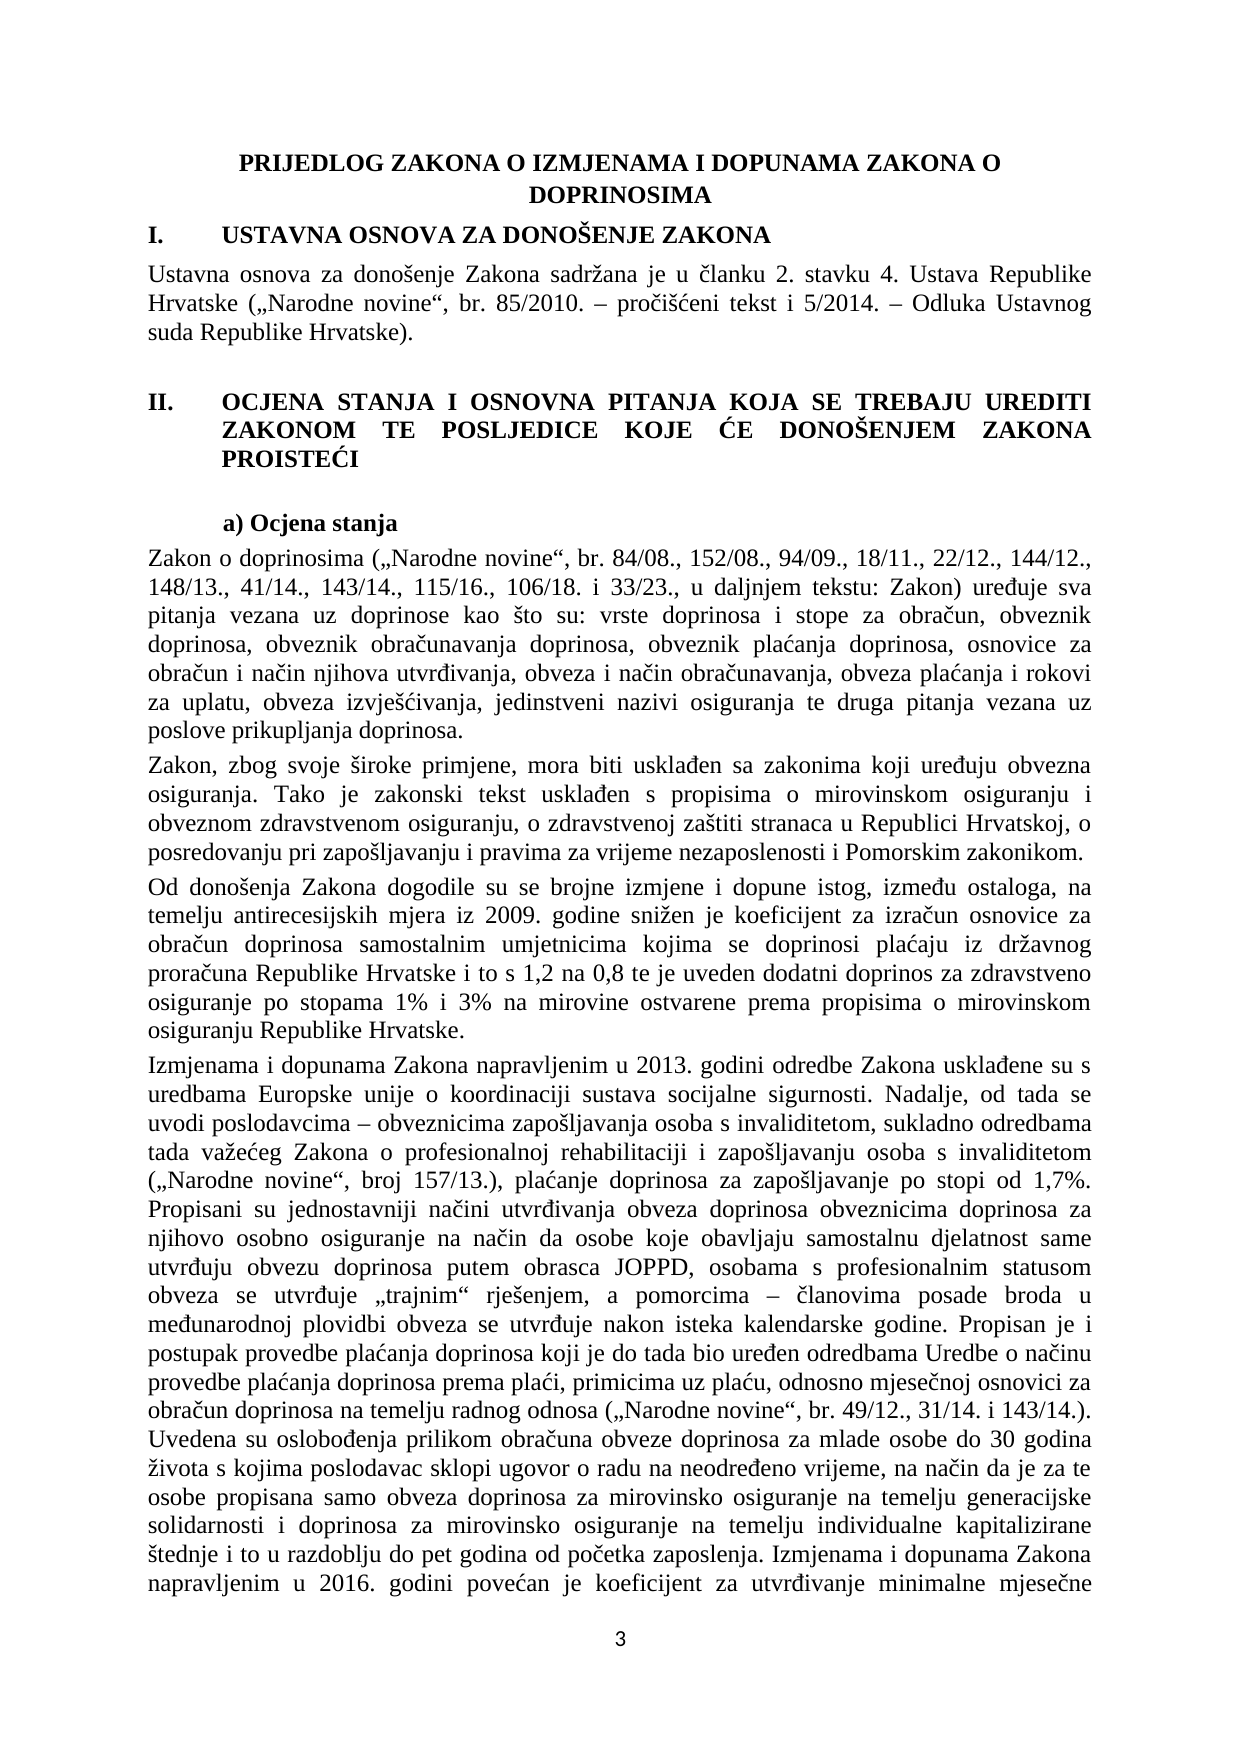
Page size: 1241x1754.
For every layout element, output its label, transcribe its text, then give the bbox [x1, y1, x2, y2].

list a) Ocjena stanja [185, 508, 1093, 537]
text II. OCJENA STANJA I OSNOVNA PITANJA KOJA SE TREBAJU UREDITI ZAKONOM TE POSLJEDICE KOJE ĆE DONOŠENJEM ZAKONA PROISTEĆI [148, 387, 1093, 473]
text Ustavna osnova za donošenje Zakona sadržana je u članku 2. stavku 4. Ustava Republike Hrvatske („Narodne novine“, br. 85/2010. – pročišćeni tekst i 5/2014. – Odluka Ustavnog suda Republike Hrvatske). [148, 259, 1093, 345]
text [148, 1050, 1093, 1597]
text I. USTAVNA OSNOVA ZA DONOŠENJE ZAKONA [148, 220, 1093, 249]
text Zakon, zbog svoje široke primjene, mora biti usklađen sa zakonima koji uređuju obvezna osiguranja. Tako je zakonski tekst usklađen s propisima o mirovinskom osiguranju i obveznom zdravstvenom osiguranju, o zdravstvenoj zaštiti stranaca u Republici Hrvatskoj, o posredovanju pri zapošljavanju i pravima za vrijeme nezaposlenosti i Pomorskim zakonikom. [148, 750, 1093, 865]
text Od donošenja Zakona dogodile su se brojne izmjene i dopune istog, između ostaloga, na temelju antirecesijskih mjera iz 2009. godine snižen je koeficijent za izračun osnovice za obračun doprinosa samostalnim umjetnicima kojima se doprinosi plaćaju iz državnog proračuna Republike Hrvatske i to s 1,2 na 0,8 te je uveden dodatni doprinos za zdravstveno osiguranje po stopama 1% i 3% na mirovine ostvarene prema propisima o mirovinskom osiguranju Republike Hrvatske. [148, 872, 1093, 1044]
text Zakon o doprinosima („Narodne novine“, br. 84/08., 152/08., 94/09., 18/11., 22/12., 144/12., 148/13., 41/14., 143/14., 115/16., 106/18. i 33/23., u daljnjem tekstu: Zakon) uređuje sva pitanja vezana uz doprinose kao što su: vrste doprinosa i stope za obračun, obveznik doprinosa, obveznik obračunavanja doprinosa, obveznik plaćanja doprinosa, osnovice za obračun i način njihova utvrđivanja, obveza i način obračunavanja, obveza plaćanja i rokovi za uplatu, obveza izvješćivanja, jedinstveni nazivi osiguranja te druga pitanja vezana uz poslove prikupljanja doprinosa. [148, 543, 1093, 744]
text PRIJEDLOG ZAKONA O IZMJENAMA I DOPUNAMA ZAKONA O DOPRINOSIMA [148, 148, 1093, 209]
